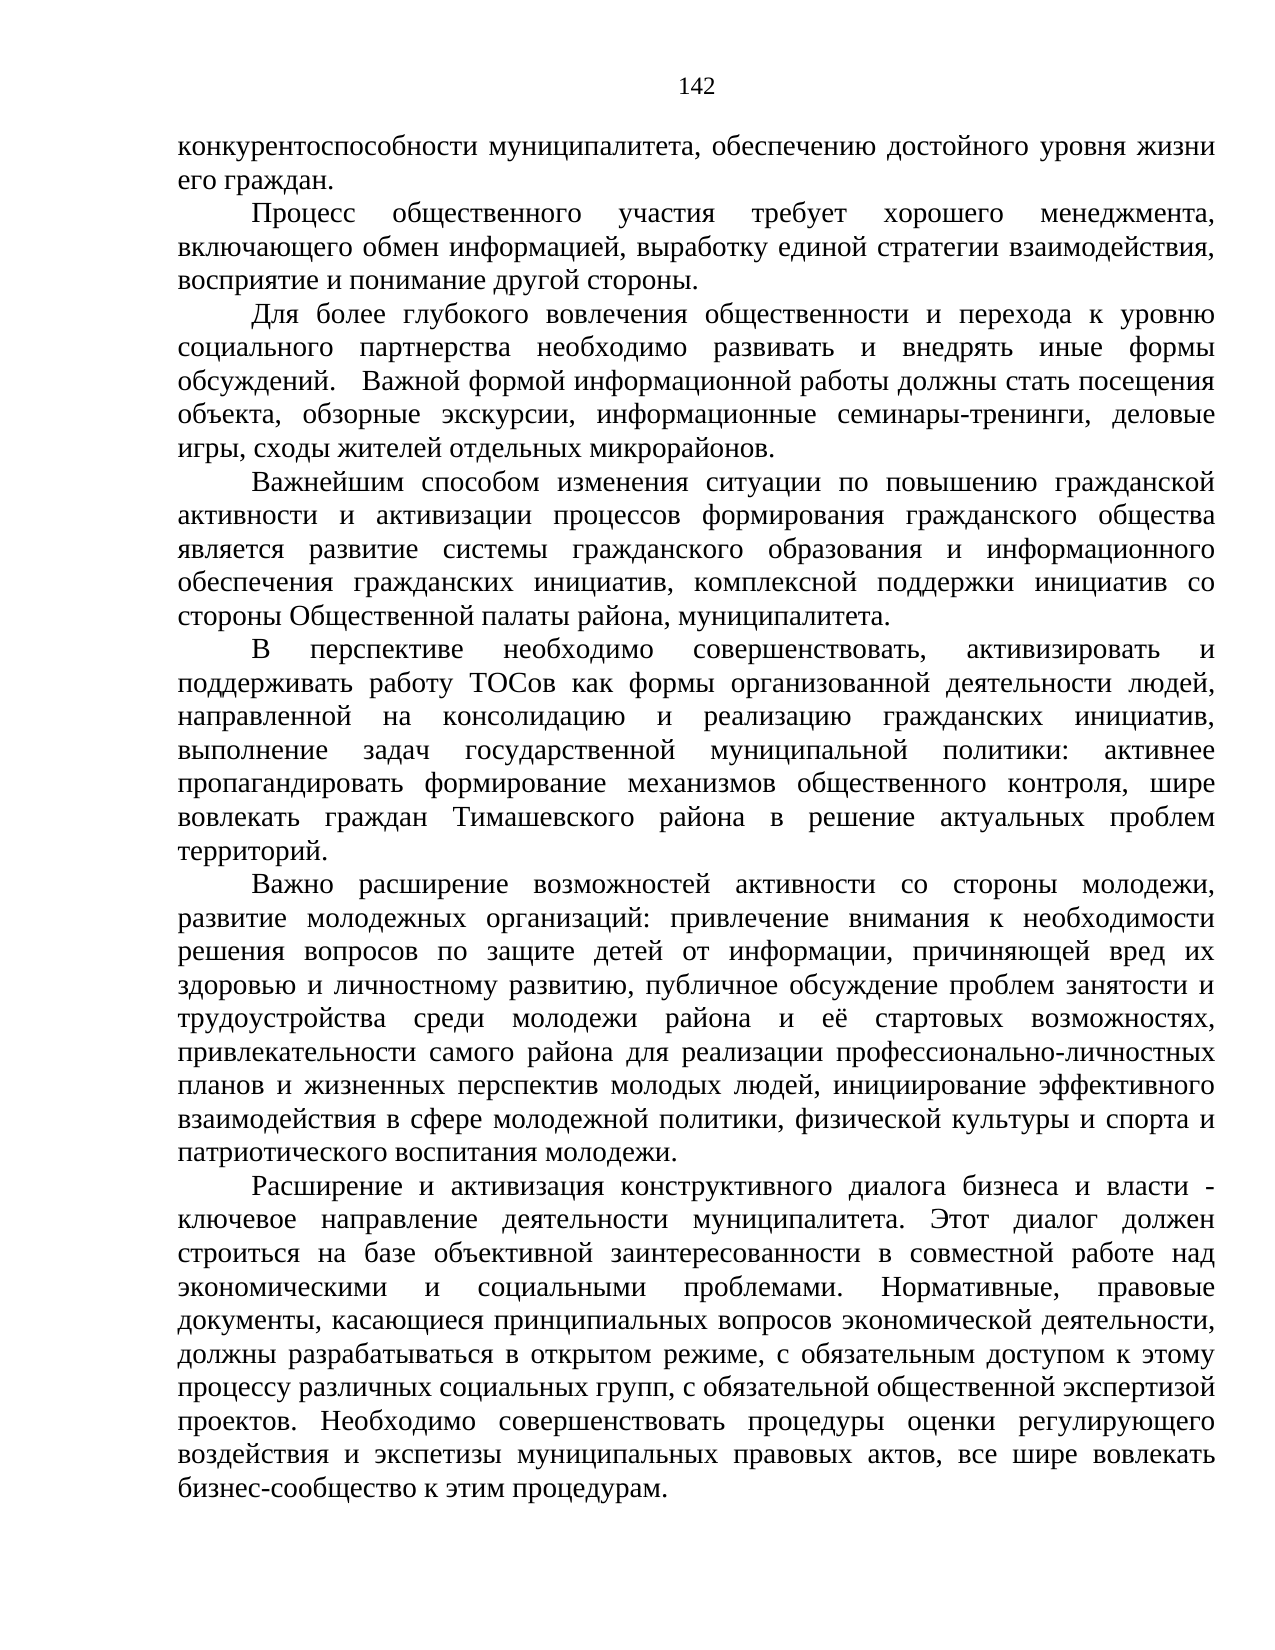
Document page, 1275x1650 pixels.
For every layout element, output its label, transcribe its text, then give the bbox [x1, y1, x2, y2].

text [177, 128, 1216, 195]
text Расширение и активизация конструктивного диалога бизнеса и власти - ключевое направление деятельности муниципалитета. Этот диалог должен строиться на базе объективной заинтересованности в совместной работе над экономическими и социальными проблемами. Нормативные, правовые документы, касающиеся принципиальных вопросов экономической деятельности, должны разрабатываться в открытом режиме, с обязательным доступом к этому процессу различных социальных групп, с обязательной общественной экспертизой проектов. Необходимо совершенствовать процедуры оценки регулирующего воздействия и экспетизы муниципальных правовых актов, все шире вовлекать бизнес-сообщество к этим процедурам. [177, 1168, 1216, 1503]
text Для более глубокого вовлечения общественности и перехода к уровню социального партнерства необходимо развивать и внедрять иные формы обсуждений. Важной формой информационной работы должны стать посещения объекта, обзорные экскурсии, информационные семинары-тренинги, деловые игры, сходы жителей отдельных микрорайонов. [177, 296, 1216, 464]
text В перспективе необходимо совершенствовать, активизировать и поддерживать работу ТОСов как формы организованной деятельности людей, направленной на консолидацию и реализацию гражданских инициатив, выполнение задач государственной муниципальной политики: активнее пропагандировать формирование механизмов общественного контроля, шире вовлекать граждан Тимашевского района в решение актуальных проблем территорий. [177, 631, 1216, 866]
text Процесс общественного участия требует хорошего менеджмента, включающего обмен информацией, выработку единой стратегии взаимодействия, восприятие и понимание другой стороны. [177, 195, 1216, 296]
text Важнейшим способом изменения ситуации по повышению гражданской активности и активизации процессов формирования гражданского общества является развитие системы гражданского образования и информационного обеспечения гражданских инициатив, комплексной поддержки инициатив со стороны Общественной палаты района, муниципалитета. [177, 464, 1216, 631]
text Важно расширение возможностей активности со стороны молодежи, развитие молодежных организаций: привлечение внимания к необходимости решения вопросов по защите детей от информации, причиняющей вред их здоровью и личностному развитию, публичное обсуждение проблем занятости и трудоустройства среди молодежи района и её стартовых возможностях, привлекательности самого района для реализации профессионально-личностных планов и жизненных перспектив молодых людей, инициирование эффективного взаимодействия в сфере молодежной политики, физической культуры и спорта и патриотического воспитания молодежи. [177, 866, 1216, 1168]
